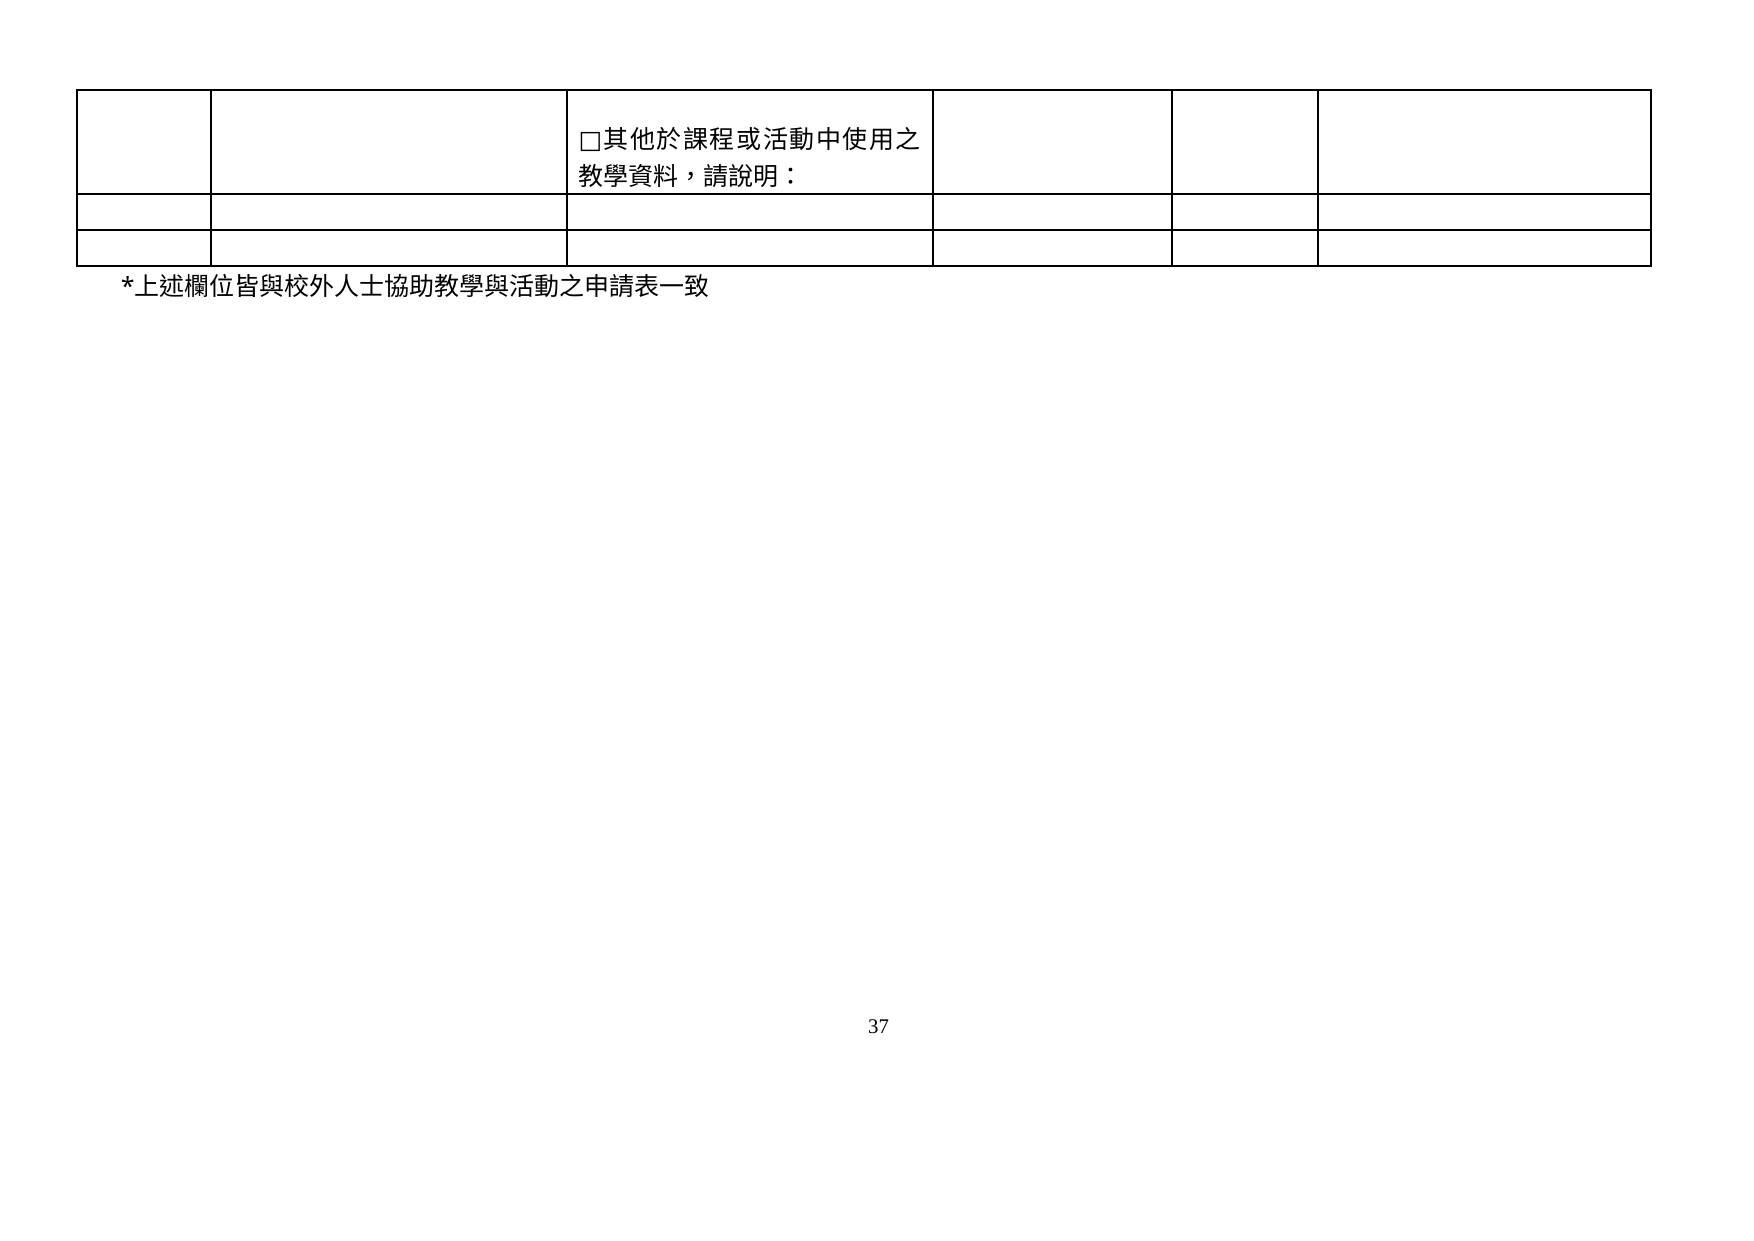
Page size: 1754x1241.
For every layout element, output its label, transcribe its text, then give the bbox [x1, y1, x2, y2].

table_cell [212, 91, 566, 192]
table_cell [934, 231, 1171, 265]
table_cell [78, 195, 210, 228]
table_cell [934, 195, 1171, 228]
table_cell [1173, 195, 1317, 228]
table_cell [568, 195, 932, 228]
text *上述欄位皆與校外人士協助教學與活動之申請表一致 [118, 267, 1636, 303]
table_cell [1173, 91, 1317, 192]
table_cell [568, 231, 932, 265]
table_cell [212, 231, 566, 265]
table_cell [1319, 91, 1650, 192]
table_cell [78, 231, 210, 265]
table_cell [934, 91, 1171, 192]
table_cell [568, 91, 932, 192]
table_cell [1319, 231, 1650, 265]
table_cell [78, 91, 210, 192]
table_cell [1173, 231, 1317, 265]
table_cell [212, 195, 566, 228]
table_cell [1319, 195, 1650, 228]
